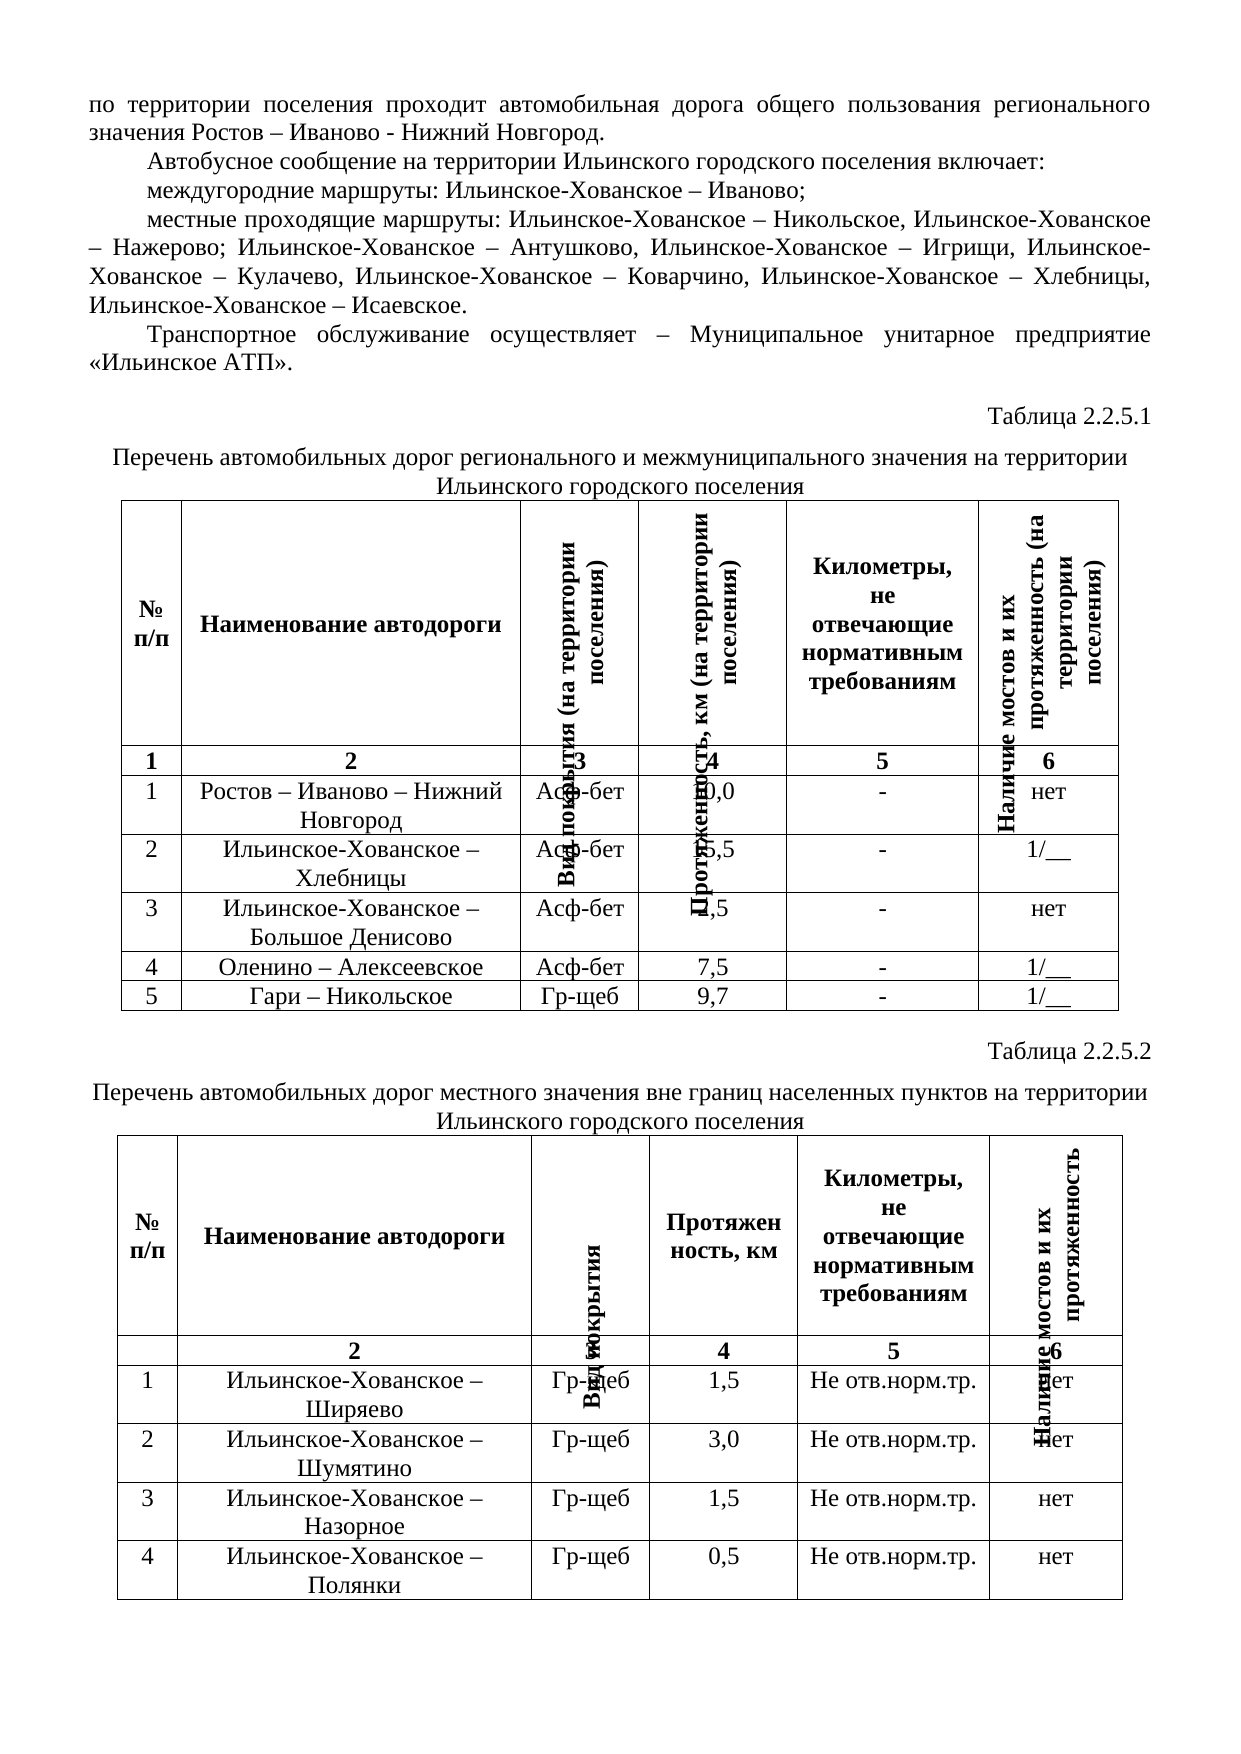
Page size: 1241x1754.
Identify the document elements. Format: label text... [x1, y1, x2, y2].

table_cell 15,5 [639, 835, 786, 892]
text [89, 89, 1152, 146]
table_cell 1/__ [979, 981, 1118, 1010]
table_cell 2 [178, 1336, 531, 1364]
table_cell 2 [118, 1424, 177, 1482]
table_cell Гр-щеб [532, 1366, 649, 1423]
table_cell 5 [122, 981, 181, 1010]
table_cell - [787, 893, 978, 951]
table_cell - [787, 981, 978, 1010]
table_cell 1,5 [650, 1366, 797, 1423]
text Автобусное сообщение на территории Ильинского городского поселения включает: [89, 146, 1152, 175]
table_cell Оленино – Алексеевское [182, 952, 520, 980]
table_cell Ильинское-Хованское – Ширяево [178, 1366, 531, 1423]
table_cell 10,0 [639, 776, 786, 833]
table_cell 1/__ [979, 835, 1118, 892]
table_header № п/п [122, 501, 181, 745]
table_header Наличие мостов и их протяженность [990, 1136, 1122, 1335]
table_cell 9,7 [639, 981, 786, 1010]
table_cell 2 [182, 746, 520, 775]
table_cell 4 [122, 952, 181, 980]
table_header Наименование автодороги [182, 501, 520, 745]
text междугородние маршруты: Ильинское-Хованское – Иваново; [89, 175, 1152, 204]
text Перечень автомобильных дорог местного значения вне границ населенных пунктов на территории Ильинского городского поселения [89, 1077, 1152, 1135]
table_cell 2,5 [639, 893, 786, 951]
subtitle Таблица 2.2.5.1 [89, 401, 1152, 430]
table_cell Ильинское-Хованское – Полянки [178, 1541, 531, 1599]
table_cell 6 [979, 746, 1118, 775]
table_cell 4 [639, 746, 786, 775]
table_cell 3 [521, 746, 638, 775]
table_cell - [787, 776, 978, 833]
table_header Вид покрытия [532, 1136, 649, 1335]
table_cell Гари – Никольское [182, 981, 520, 1010]
table_cell 3 [118, 1483, 177, 1540]
table_header Километры, не отвечающие нормативным требованиям [787, 501, 978, 745]
table_header Протяженность, км [650, 1136, 797, 1335]
text Транспортное обслуживание осуществляет – Муниципальное унитарное предприятие «Ильинское АТП». [89, 319, 1152, 376]
table_cell Асф-бет [521, 952, 638, 980]
table_cell нет [990, 1366, 1122, 1423]
table_cell 5 [787, 746, 978, 775]
table_cell Асф-бет [521, 893, 638, 951]
table_cell Гр-щеб [521, 981, 638, 1010]
table_cell Ильинское-Хованское – Большое Денисово [182, 893, 520, 951]
table_cell - [787, 835, 978, 892]
table_cell Асф-бет [521, 776, 638, 833]
table_header Протяженность, км (на территории поселения) [639, 501, 786, 745]
table_header Наличие мостов и их протяженность (на территории поселения) [979, 501, 1118, 745]
table_header Километры, не отвечающие нормативным требованиям [798, 1136, 989, 1335]
table_cell 6 [990, 1336, 1122, 1364]
table_cell 3,0 [650, 1424, 797, 1482]
table_cell 1 [122, 746, 181, 775]
table_header Наименование автодороги [178, 1136, 531, 1335]
table_cell Ильинское-Хованское – Хлебницы [182, 835, 520, 892]
table_header № п/п [118, 1136, 177, 1335]
table_cell нет [990, 1483, 1122, 1540]
table_cell Гр-щеб [532, 1541, 649, 1599]
table_cell 1 [118, 1366, 177, 1423]
table_cell Не отв.норм.тр. [798, 1483, 989, 1540]
table_cell Гр-щеб [532, 1424, 649, 1482]
table_cell 7,5 [639, 952, 786, 980]
table_cell Не отв.норм.тр. [798, 1366, 989, 1423]
table_cell нет [990, 1424, 1122, 1482]
table_cell Асф-бет [521, 835, 638, 892]
table_cell 4 [650, 1336, 797, 1364]
table_cell Ильинское-Хованское – Назорное [178, 1483, 531, 1540]
table_cell [118, 1336, 177, 1364]
table_cell 5 [798, 1336, 989, 1364]
table_cell 1 [122, 776, 181, 833]
table_cell 1,5 [650, 1483, 797, 1540]
table_cell - [787, 952, 978, 980]
table_cell нет [979, 776, 1118, 833]
table_cell 3 [122, 893, 181, 951]
text местные проходящие маршруты: Ильинское-Хованское – Никольское, Ильинское-Хованское – Нажерово; Ильинское-Хованское – Антушково, Ильинское-Хованское – Игрищи, Ильинское-Хованское – Кулачево, Ильинское-Хованское – Коварчино, Ильинское-Хованское – Хлебницы, Ильинское-Хованское – Исаевское. [89, 204, 1152, 319]
table_cell Ростов – Иваново – Нижний Новгород [182, 776, 520, 833]
table_cell 1/__ [979, 952, 1118, 980]
table_cell Ильинское-Хованское – Шумятино [178, 1424, 531, 1482]
text Перечень автомобильных дорог регионального и межмуниципального значения на территории Ильинского городского поселения [89, 442, 1152, 500]
subtitle Таблица 2.2.5.2 [89, 1036, 1152, 1065]
table_cell 0,5 [650, 1541, 797, 1599]
table_cell Не отв.норм.тр. [798, 1541, 989, 1599]
table_cell Не отв.норм.тр. [798, 1424, 989, 1482]
table_cell 3 [532, 1336, 649, 1364]
table_cell 2 [122, 835, 181, 892]
table_cell Гр-щеб [532, 1483, 649, 1540]
table_header Вид покрытия (на территории поселения) [521, 501, 638, 745]
table_cell нет [979, 893, 1118, 951]
table_cell нет [990, 1541, 1122, 1599]
table_cell 4 [118, 1541, 177, 1599]
